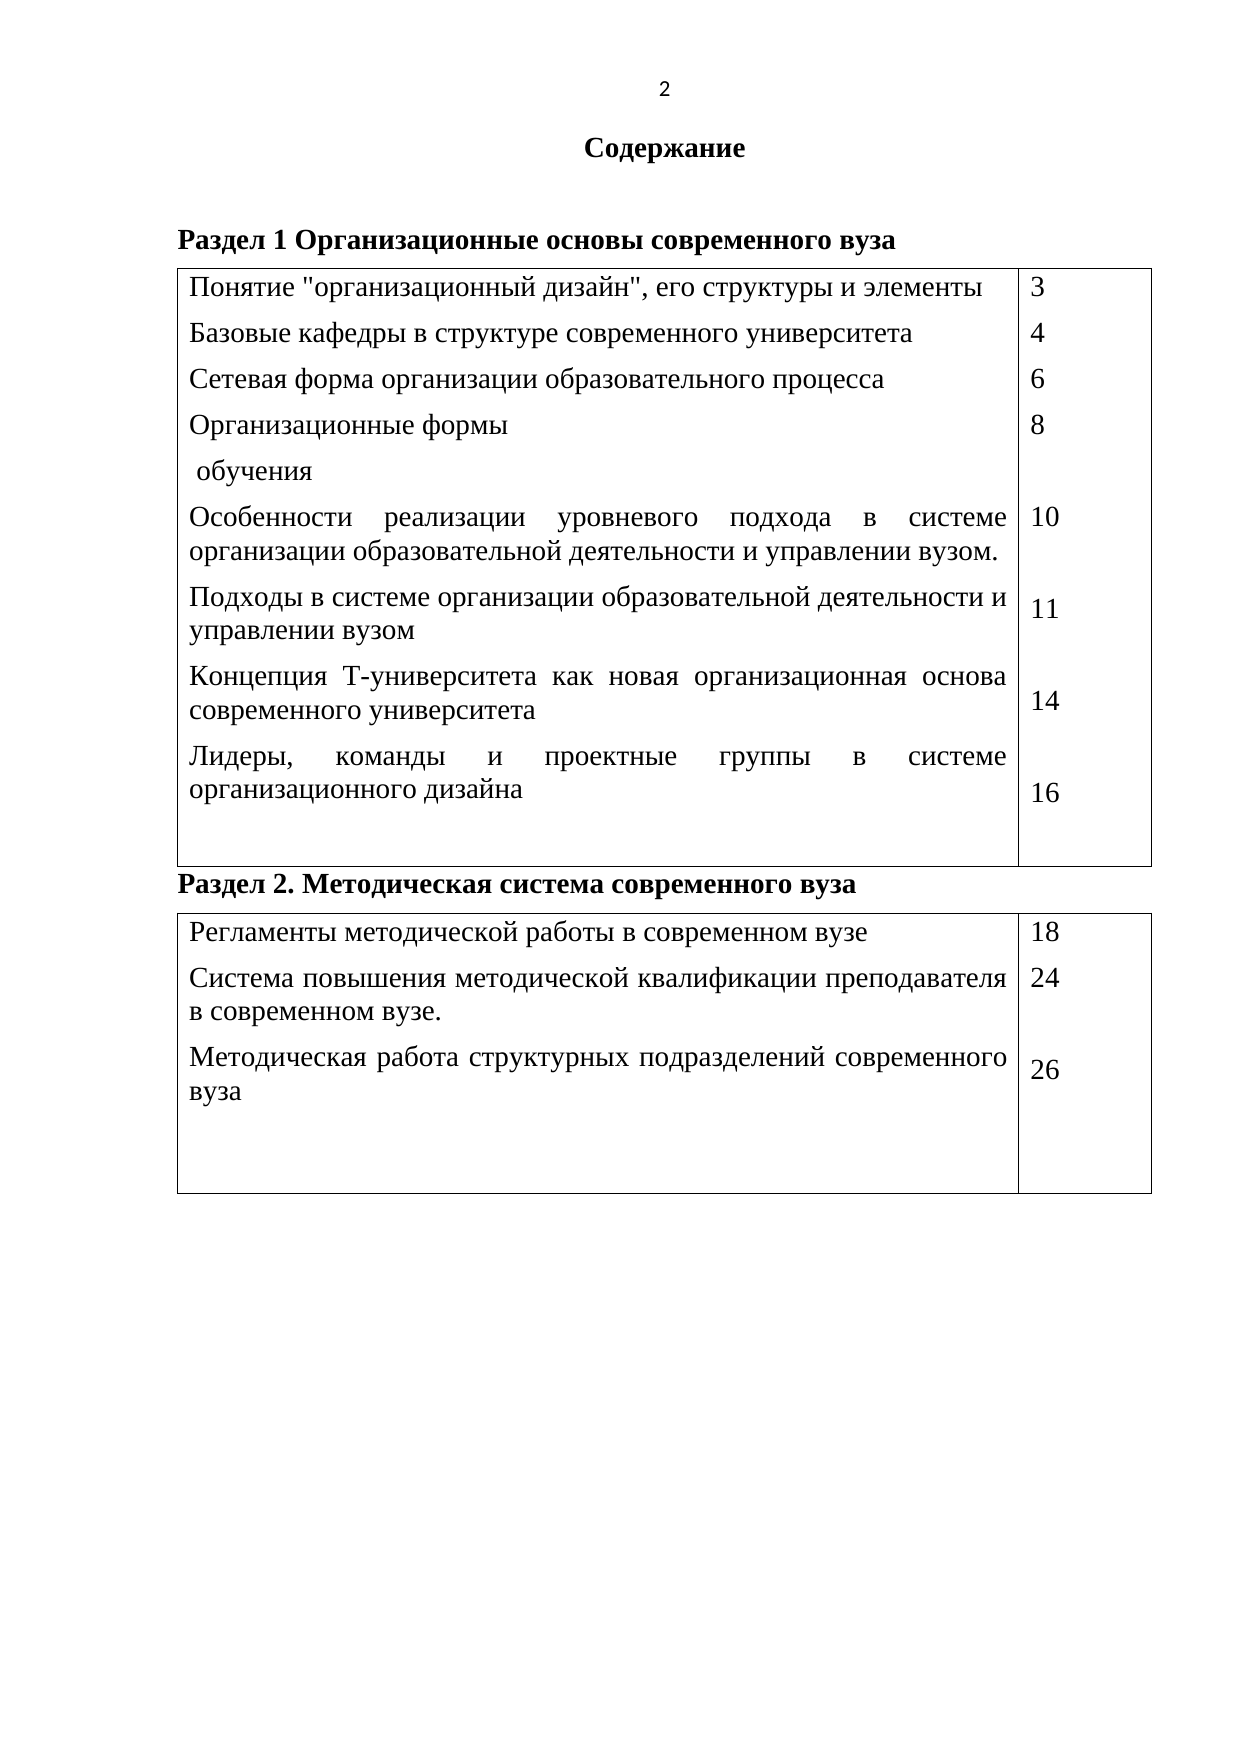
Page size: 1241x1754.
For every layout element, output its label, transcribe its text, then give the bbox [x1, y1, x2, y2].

table_header Регламенты методической работы в современном вузе Система повышения методической квалификации преподавателя в современном вузе. Методическая работа структурных подразделений современного вуза [178, 914, 1018, 1193]
text Раздел 1 Организационные основы современного вуза [177, 222, 1152, 255]
table_header 18 24 26 [1019, 914, 1151, 1193]
text Содержание [177, 130, 1152, 163]
text Раздел 2. Методическая система современного вуза [177, 867, 1152, 900]
table_header Понятие "организационный дизайн", его структуры и элементы Базовые кафедры в структуре современного университета Сетевая форма организации образовательного процесса Организационные формы обучения Особенности реализации уровневого подхода в системе организации образовательной деятельности и управлении вузом. Подходы в системе организации образовательной деятельности и управлении вузом Концепция T-университета как новая организационная основа современного университета Лидеры, команды и проектные группы в системе организационного дизайна [178, 269, 1018, 866]
table_header 3 4 6 8 10 11 14 16 [1019, 269, 1151, 866]
